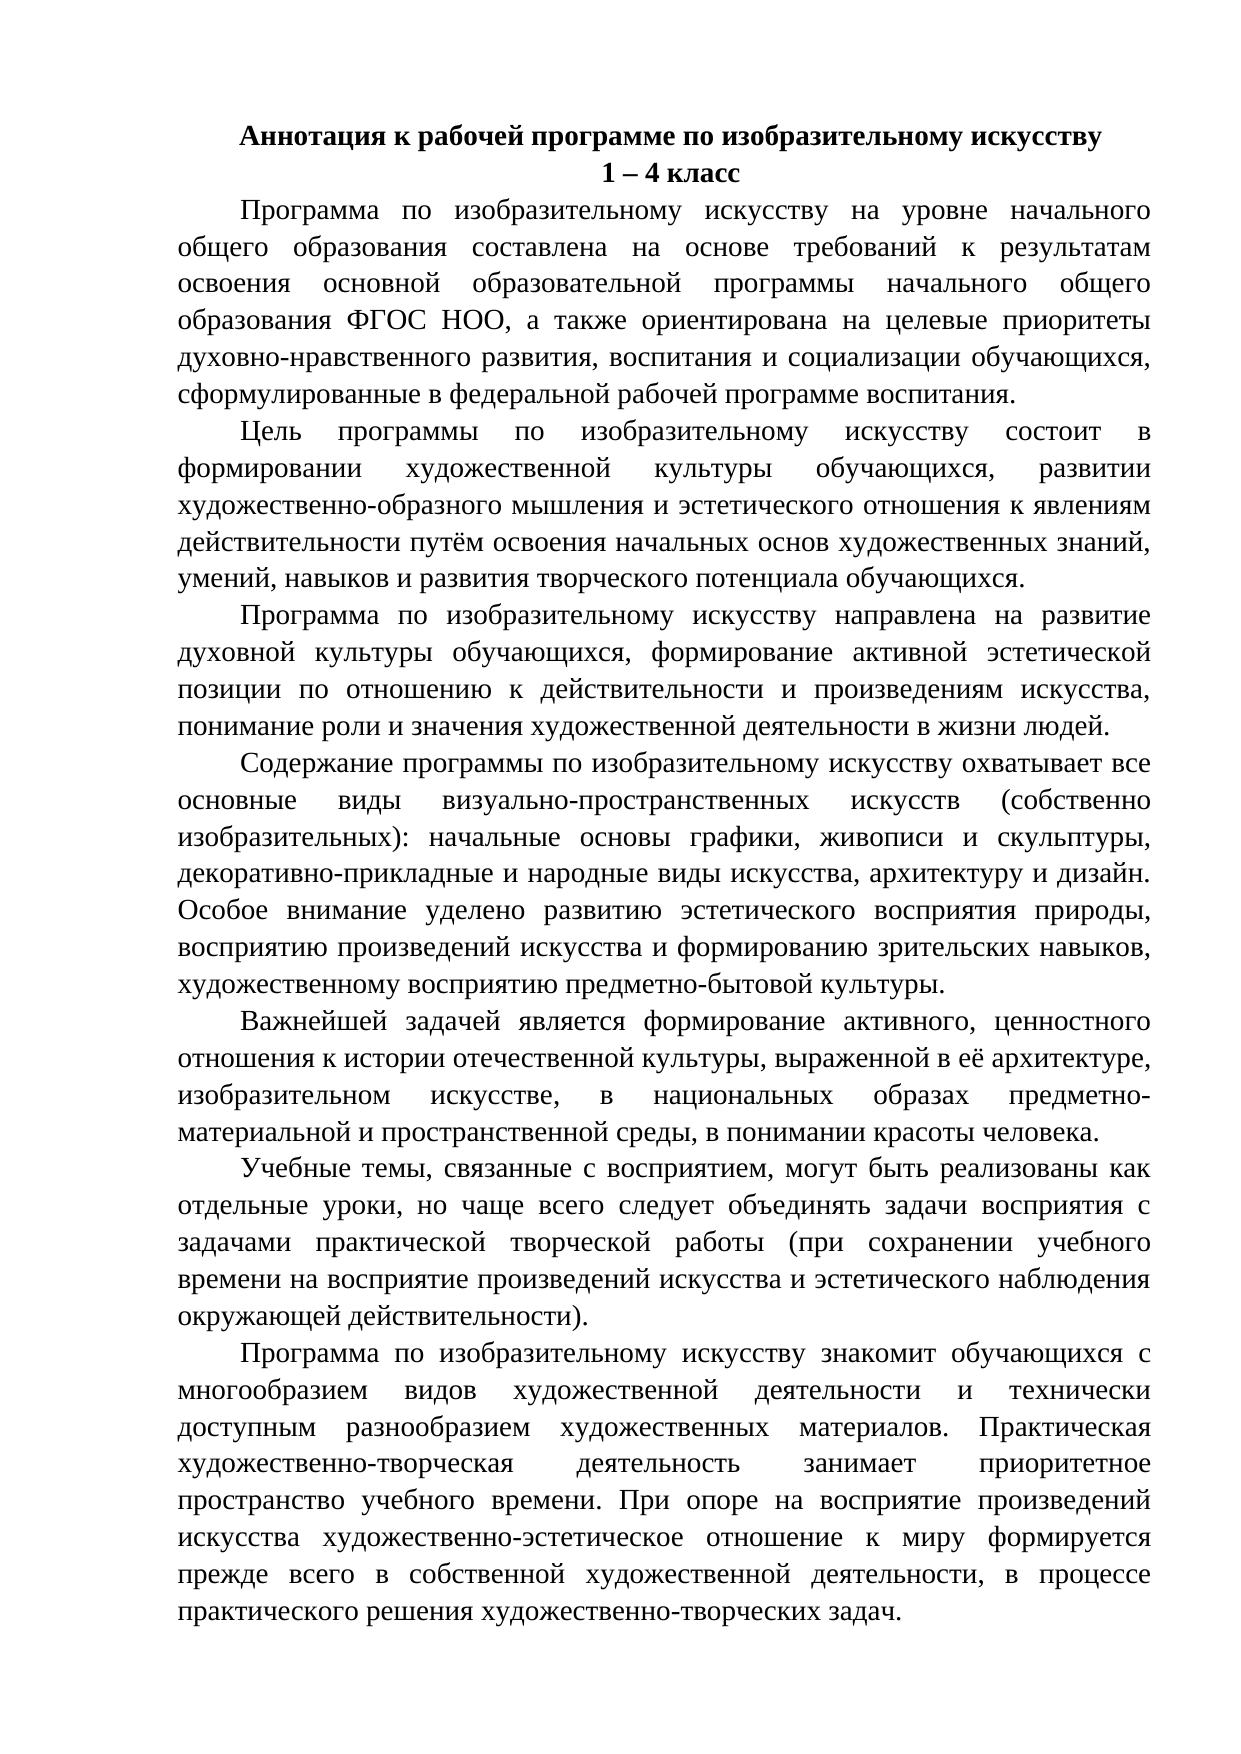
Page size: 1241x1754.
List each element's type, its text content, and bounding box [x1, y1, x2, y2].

text Содержание программы по изобразительному искусству охватывает все основные виды визуально-пространственных искусств (собственно изобразительных): начальные основы графики, живописи и скульптуры, декоративно-прикладные и народные виды искусства, архитектуру и дизайн. Особое внимание уделено развитию эстетического восприятия природы, восприятию произведений искусства и формированию зрительских навыков, художественному восприятию предметно-бытовой культуры. [177, 745, 1152, 1000]
text Аннотация к рабочей программе по изобразительному искусству [190, 118, 1152, 152]
text 1 – 4 класс [190, 155, 1152, 188]
text Учебные темы, связанные с восприятием, могут быть реализованы как отдельные уроки, но чаще всего следует объединять задачи восприятия с задачами практической творческой работы (при сохранении учебного времени на восприятие произведений искусства и эстетического наблюдения окружающей действительности). [177, 1151, 1152, 1332]
text Цель программы по изобразительному искусству состоит в формировании художественной культуры обучающихся, развитии художественно-образного мышления и эстетического отношения к явлениям действительности путём освоения начальных основ художественных знаний, умений, навыков и развития творческого потенциала обучающихся. [177, 413, 1152, 594]
text Программа по изобразительному искусству направлена на развитие духовной культуры обучающихся, формирование активной эстетической позиции по отношению к действительности и произведениям искусства, понимание роли и значения художественной деятельности в жизни людей. [177, 597, 1152, 742]
text Программа по изобразительному искусству на уровне начального общего образования составлена на основе требований к результатам освоения основной образовательной программы начального общего образования ФГОС НОО, а также ориентирована на целевые приоритеты духовно-нравственного развития, воспитания и социализации обучающихся, сформулированные в федеральной рабочей программе воспитания. [177, 192, 1152, 410]
text Важнейшей задачей является формирование активного, ценностного отношения к истории отечественной культуры, выраженной в её архитектуре, изобразительном искусстве, в национальных образах предметно-материальной и пространственной среды, в понимании красоты человека. [177, 1003, 1152, 1147]
text Программа по изобразительному искусству знакомит обучающихся с многообразием видов художественной деятельности и технически доступным разнообразием художественных материалов. Практическая художественно-творческая деятельность занимает приоритетное пространство учебного времени. При опоре на восприятие произведений искусства художественно-эстетическое отношение к миру формируется прежде всего в собственной художественной деятельности, в процессе практического решения художественно-творческих задач. [177, 1335, 1152, 1627]
